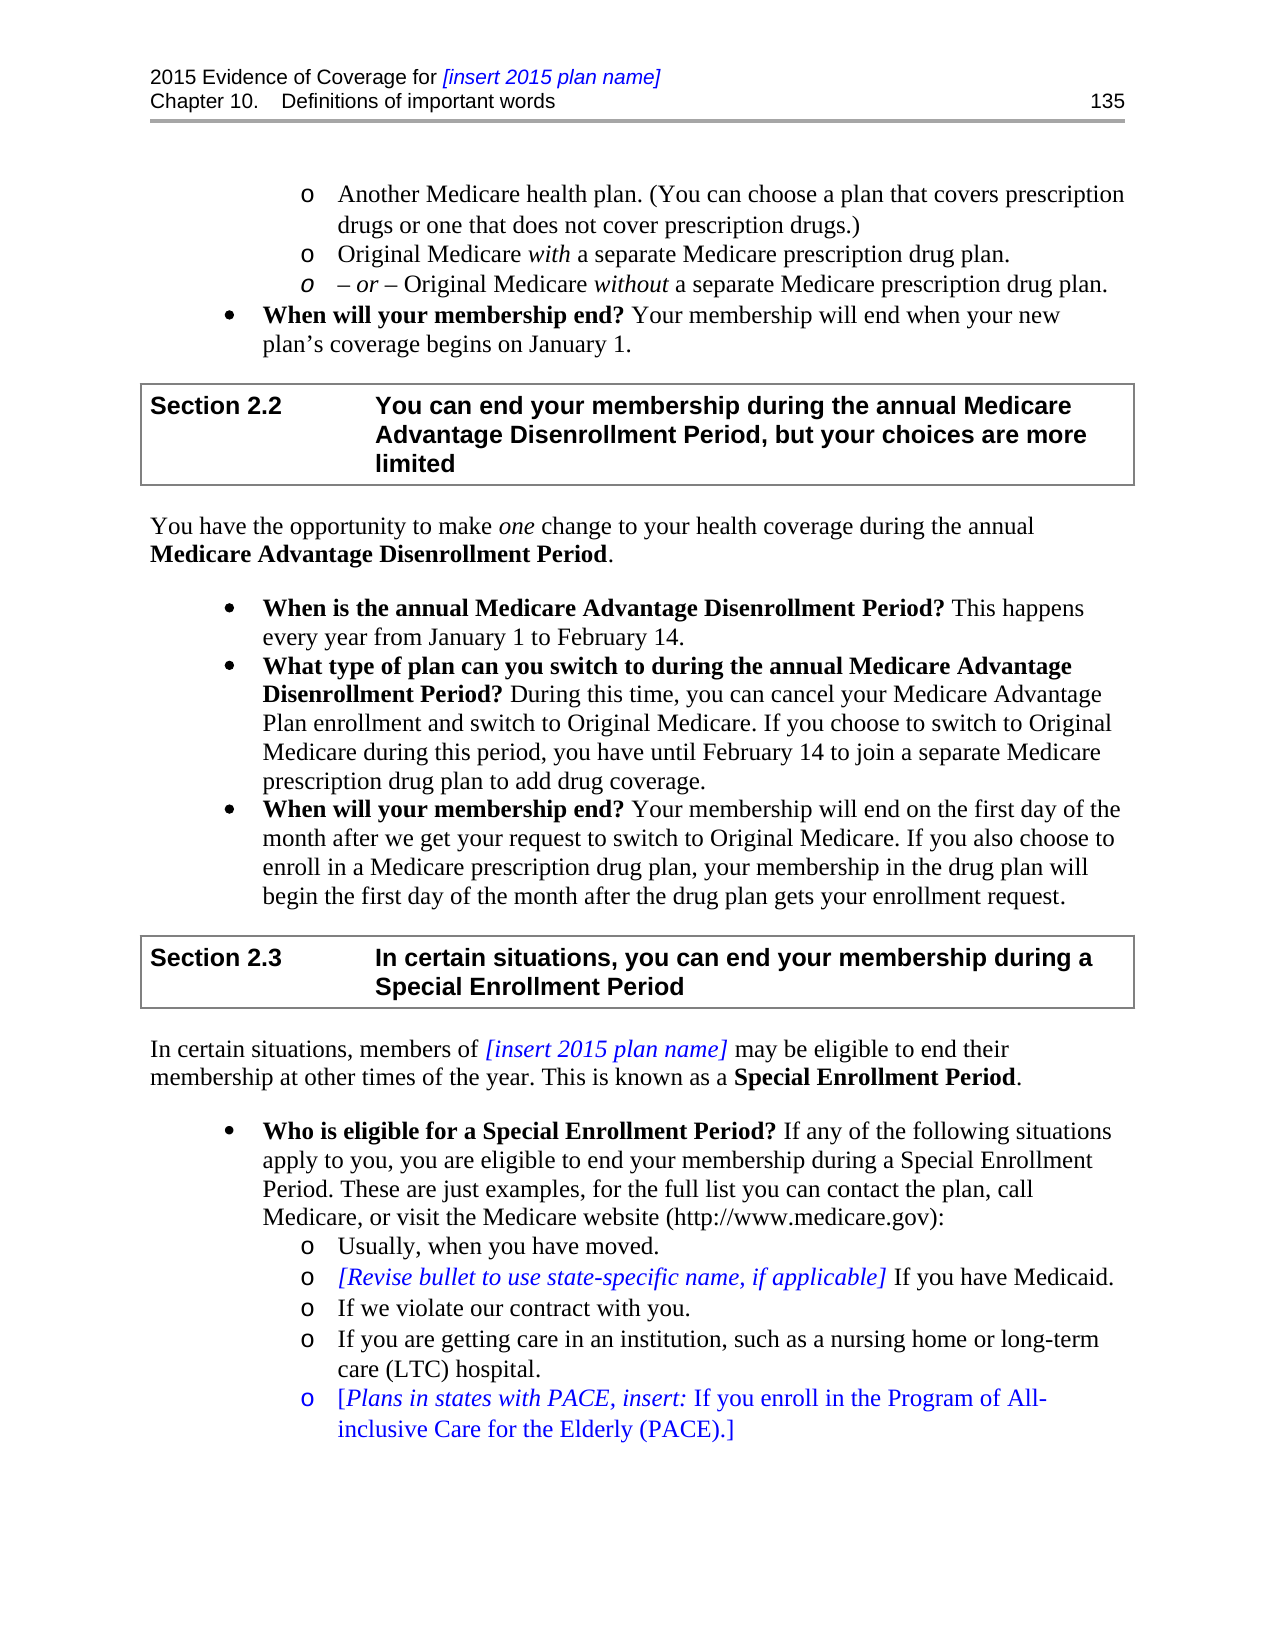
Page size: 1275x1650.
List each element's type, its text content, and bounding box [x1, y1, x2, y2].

list Original Medicare with a separate Medicare prescription drug plan. [300, 239, 1125, 269]
list When will your membership end? Your membership will end when your new plan’s coverage begins on January 1. [225, 300, 1125, 358]
list Who is eligible for a Special Enrollment Period? If any of the following situations apply to you, you are eligible to end your membership during a Special Enrollment Period. These are just examples, for the full list you can contact the plan, call Medicare, or visit the Medicare website (http://www.medicare.gov): [225, 1116, 1125, 1231]
text In certain situations, members of [insert 2015 plan name] may be eligible to end their membership at other times of the year. This is known as a Special Enrollment Period. [150, 1034, 1125, 1091]
subtitle Section 2.3 In certain situations, you can end your membership during a Special Enrollment Period [142, 937, 1133, 1007]
list When will your membership end? Your membership will end on the first day of the month after we get your request to switch to Original Medicare. If you also choose to enroll in a Medicare prescription drug plan, your membership in the drug plan will begin the first day of the month after the drug plan gets your enrollment request. [225, 794, 1125, 909]
subtitle Section 2.2 You can end your membership during the annual Medicare Advantage Disenrollment Period, but your choices are more limited [142, 385, 1133, 484]
list [Revise bullet to use state-specific name, if applicable] If you have Medicaid. [300, 1262, 1125, 1293]
list What type of plan can you switch to during the annual Medicare Advantage Disenrollment Period? During this time, you can cancel your Medicare Advantage Plan enrollment and switch to Original Medicare. If you choose to switch to Original Medicare during this period, you have until February 14 to join a separate Medicare prescription drug plan to add drug coverage. [225, 651, 1125, 794]
list Another Medicare health plan. (You can choose a plan that covers prescription drugs or one that does not cover prescription drugs.) [300, 179, 1125, 239]
list – or – Original Medicare without a separate Medicare prescription drug plan. [300, 269, 1125, 300]
list When is the annual Medicare Advantage Disenrollment Period? This happens every year from January 1 to February 14. [225, 593, 1125, 651]
list If we violate our contract with you. [300, 1293, 1125, 1324]
list Usually, when you have moved. [300, 1231, 1125, 1262]
text You have the opportunity to make one change to your health coverage during the annual Medicare Advantage Disenrollment Period. [150, 511, 1125, 568]
list If you are getting care in an institution, such as a nursing home or long-term care (LTC) hospital. [300, 1324, 1125, 1383]
list [Plans in states with PACE, insert: If you enroll in the Program of All-inclusive Care for the Elderly (PACE).] [300, 1383, 1125, 1443]
